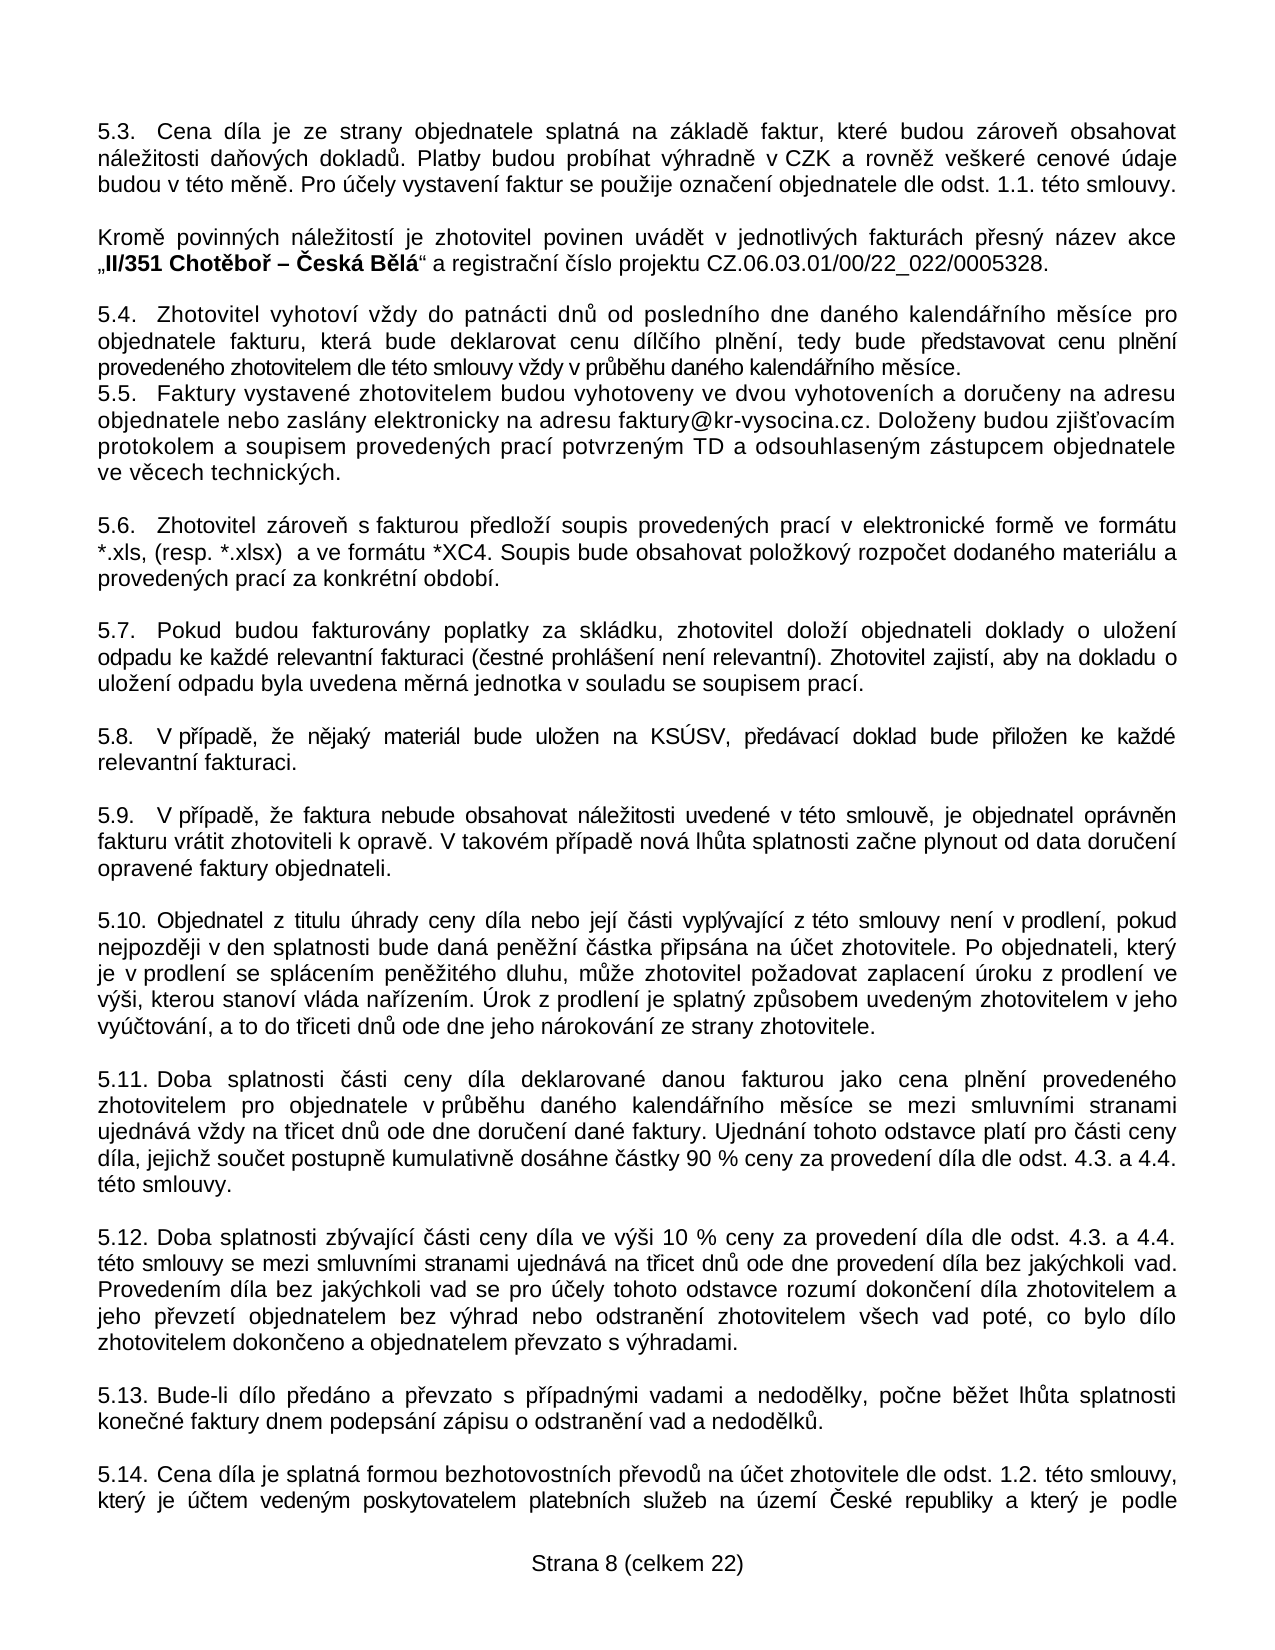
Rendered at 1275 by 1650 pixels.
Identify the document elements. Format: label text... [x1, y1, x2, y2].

list Cena díla je ze strany objednatele splatná na základě faktur, které budou zároveň obsahovat náležitosti daňových dokladů. Platby budou probíhat výhradně v CZK a rovněž veškeré cenové údaje budou v této měně. Pro účely vystavení faktur se použije označení objednatele dle odst. 1.1. této smlouvy. Kromě povinných náležitostí je zhotovitel povinen uvádět v jednotlivých fakturách přesný název akce „II/351 Chotěboř – Česká Bělá“ a registrační číslo projektu CZ.06.03.01/00/22_022/0005328. [97, 118, 1177, 276]
list Objednatel z titulu úhrady ceny díla nebo její části vyplývající z této smlouvy není v prodlení, pokud nejpozději v den splatnosti bude daná peněžní částka připsána na účet zhotovitele. Po objednateli, který je v prodlení se splácením peněžitého dluhu, může zhotovitel požadovat zaplacení úroku z prodlení ve výši, kterou stanoví vláda nařízením. Úrok z prodlení je splatný způsobem uvedeným zhotovitelem v jeho vyúčtování, a to do třiceti dnů ode dne jeho nárokování ze strany zhotovitele. [97, 907, 1177, 1039]
list Doba splatnosti části ceny díla deklarované danou fakturou jako cena plnění provedeného zhotovitelem pro objednatele v průběhu daného kalendářního měsíce se mezi smluvními stranami ujednává vždy na třicet dnů ode dne doručení dané faktury. Ujednání tohoto odstavce platí pro části ceny díla, jejichž součet postupně kumulativně dosáhne částky 90 % ceny za provedení díla dle odst. 4.3. a 4.4. této smlouvy. [97, 1066, 1177, 1197]
list Faktury vystavené zhotovitelem budou vyhotoveny ve dvou vyhotoveních a doručeny na adresu objednatele nebo zaslány elektronicky na adresu faktury@kr-vysocina.cz. Doloženy budou zjišťovacím protokolem a soupisem provedených prací potvrzeným TD a odsouhlaseným zástupcem objednatele ve věcech technických. [97, 380, 1177, 486]
list V případě, že faktura nebude obsahovat náležitosti uvedené v této smlouvě, je objednatel oprávněn fakturu vrátit zhotoviteli k opravě. V takovém případě nová lhůta splatnosti začne plynout od data doručení opravené faktury objednateli. [97, 802, 1177, 881]
list Pokud budou fakturovány poplatky za skládku, zhotovitel doloží objednateli doklady o uložení odpadu ke každé relevantní fakturaci (čestné prohlášení není relevantní). Zhotovitel zajistí, aby na dokladu o uložení odpadu byla uvedena měrná jednotka v souladu se soupisem prací. [97, 617, 1177, 697]
list Zhotovitel zároveň s fakturou předloží soupis provedených prací v elektronické formě ve formátu *.xls, (resp. *.xlsx) a ve formátu *XC4. Soupis bude obsahovat položkový rozpočet dodaného materiálu a provedených prací za konkrétní období. [97, 512, 1177, 591]
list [97, 1461, 1177, 1513]
list Bude-li dílo předáno a převzato s případnými vadami a nedodělky, počne běžet lhůta splatnosti konečné faktury dnem podepsání zápisu o odstranění vad a nedodělků. [97, 1382, 1177, 1434]
list V případě, že nějaký materiál bude uložen na KSÚSV, předávací doklad bude přiložen ke každé relevantní fakturaci. [97, 723, 1177, 776]
list Zhotovitel vyhotoví vždy do patnácti dnů od posledního dne daného kalendářního měsíce pro objednatele fakturu, která bude deklarovat cenu dílčího plnění, tedy bude představovat cenu plnění provedeného zhotovitelem dle této smlouvy vždy v průběhu daného kalendářního měsíce. [97, 301, 1177, 380]
list Doba splatnosti zbývající části ceny díla ve výši 10 % ceny za provedení díla dle odst. 4.3. a 4.4. této smlouvy se mezi smluvními stranami ujednává na třicet dnů ode dne provedení díla bez jakýchkoli vad. Provedením díla bez jakýchkoli vad se pro účely tohoto odstavce rozumí dokončení díla zhotovitelem a jeho převzetí objednatelem bez výhrad nebo odstranění zhotovitelem všech vad poté, co bylo dílo zhotovitelem dokončeno a objednatelem převzato s výhradami. [97, 1224, 1177, 1355]
